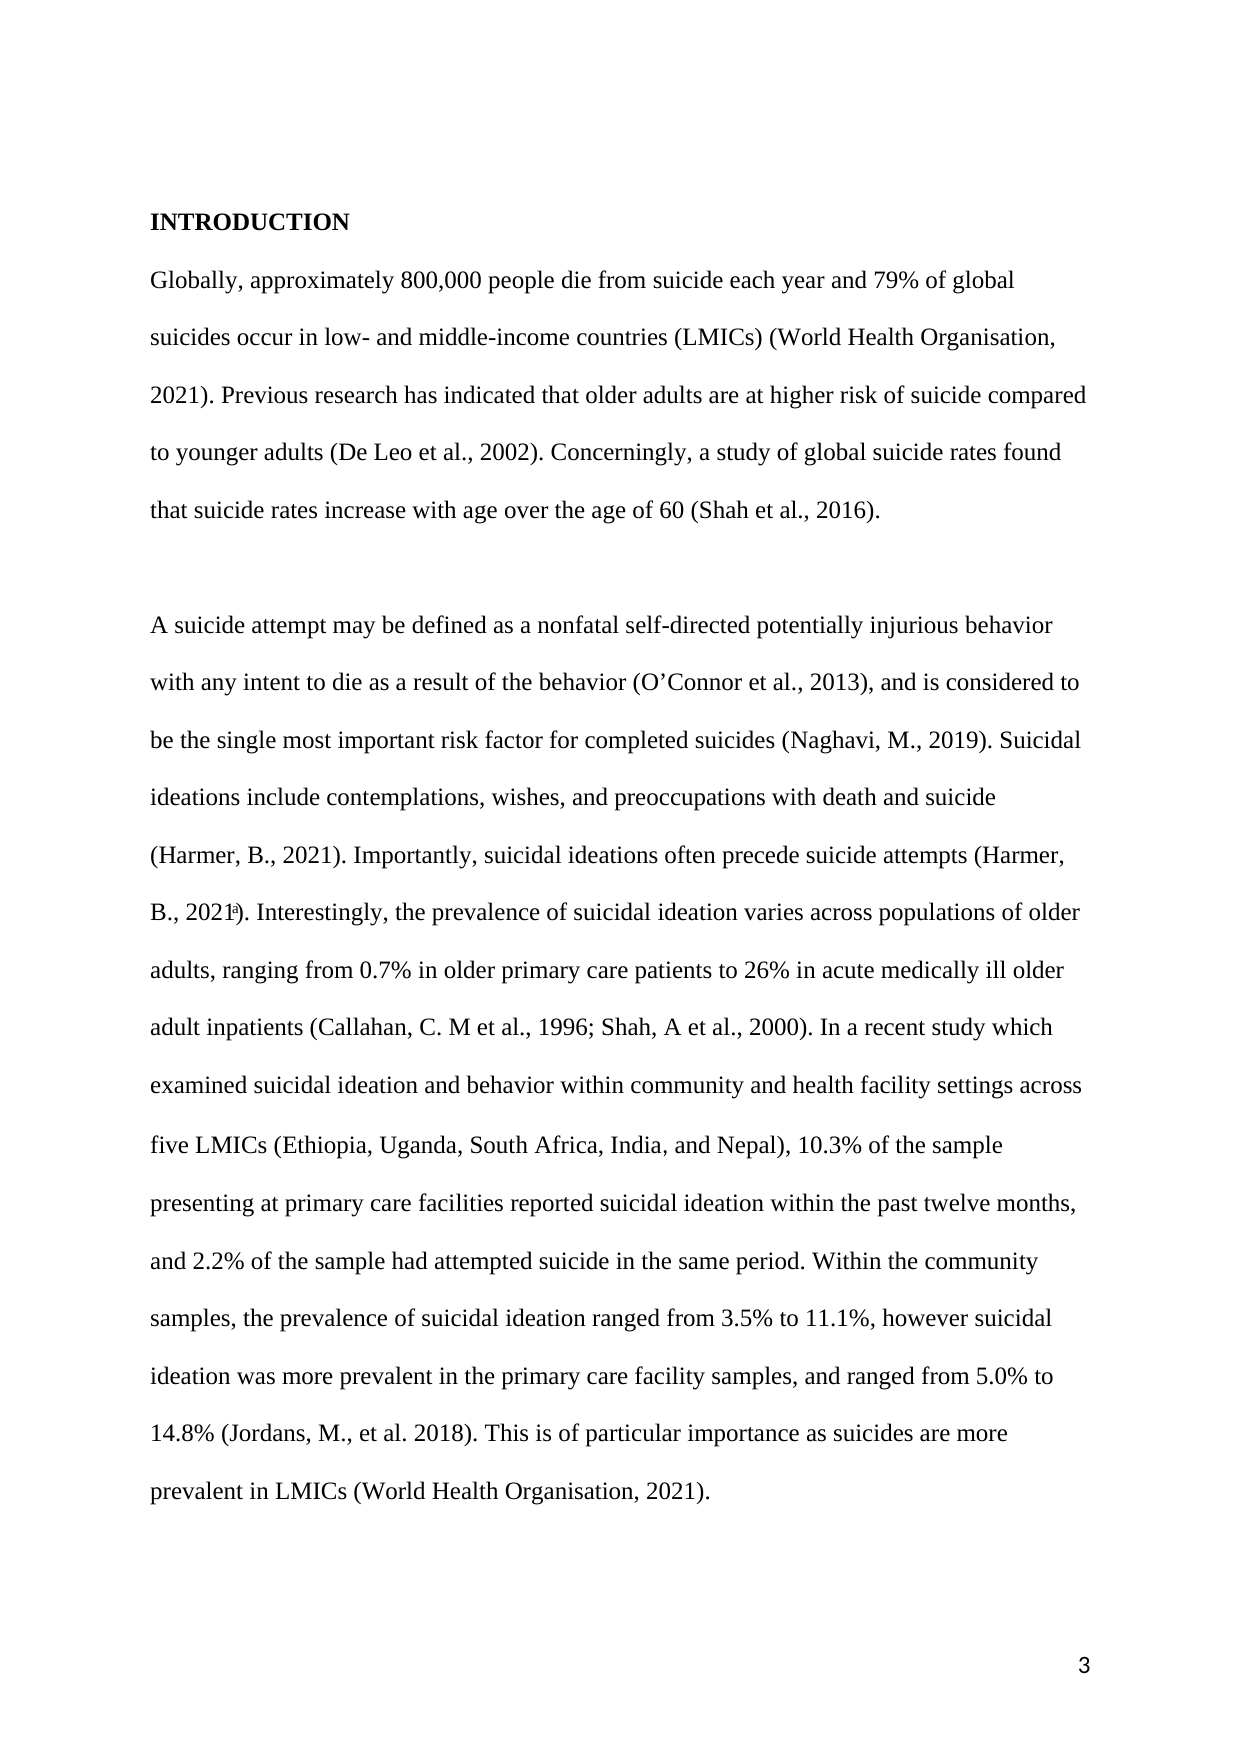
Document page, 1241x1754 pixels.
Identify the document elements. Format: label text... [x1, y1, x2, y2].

subtitle INTRODUCTION [150, 207, 1090, 236]
text A suicide attempt may be defined as a nonfatal self-directed potentially injurious behavior with any intent to die as a result of the behavior (O’Connor et al., 2013), and is considered to be the single most important risk factor for completed suicides (Naghavi, M., 2019). Suicidal ideations include contemplations, wishes, and preoccupations with death and suicide (Harmer, B., 2021). Importantly, suicidal ideations often precede suicide attempts (Harmer, B., 2021ͣ). Interestingly, the prevalence of suicidal ideation varies across populations of older adults, ranging from 0.7% in older primary care patients to 26% in acute medically ill older adult inpatients (Callahan, C. M et al., 1996; Shah, A et al., 2000). In a recent study which examined suicidal ideation and behavior within community and health facility settings across five LMICs (Ethiopia, Uganda, South Africa, India, and Nepal), 10.3% of the sample presenting at primary care facilities reported suicidal ideation within the past twelve months, and 2.2% of the sample had attempted suicide in the same period. Within the community samples, the prevalence of suicidal ideation ranged from 3.5% to 11.1%, however suicidal ideation was more prevalent in the primary care facility samples, and ranged from 5.0% to 14.8% (Jordans, M., et al. 2018). This is of particular importance as suicides are more prevalent in LMICs (World Health Organisation, 2021). [150, 610, 1090, 1505]
text Globally, approximately 800,000 people die from suicide each year and 79% of global suicides occur in low- and middle-income countries (LMICs) (World Health Organisation, 2021). Previous research has indicated that older adults are at higher risk of suicide compared to younger adults (De Leo et al., 2002). Concerningly, a study of global suicide rates found that suicide rates increase with age over the age of 60 (Shah et al., 2016). [150, 265, 1090, 524]
